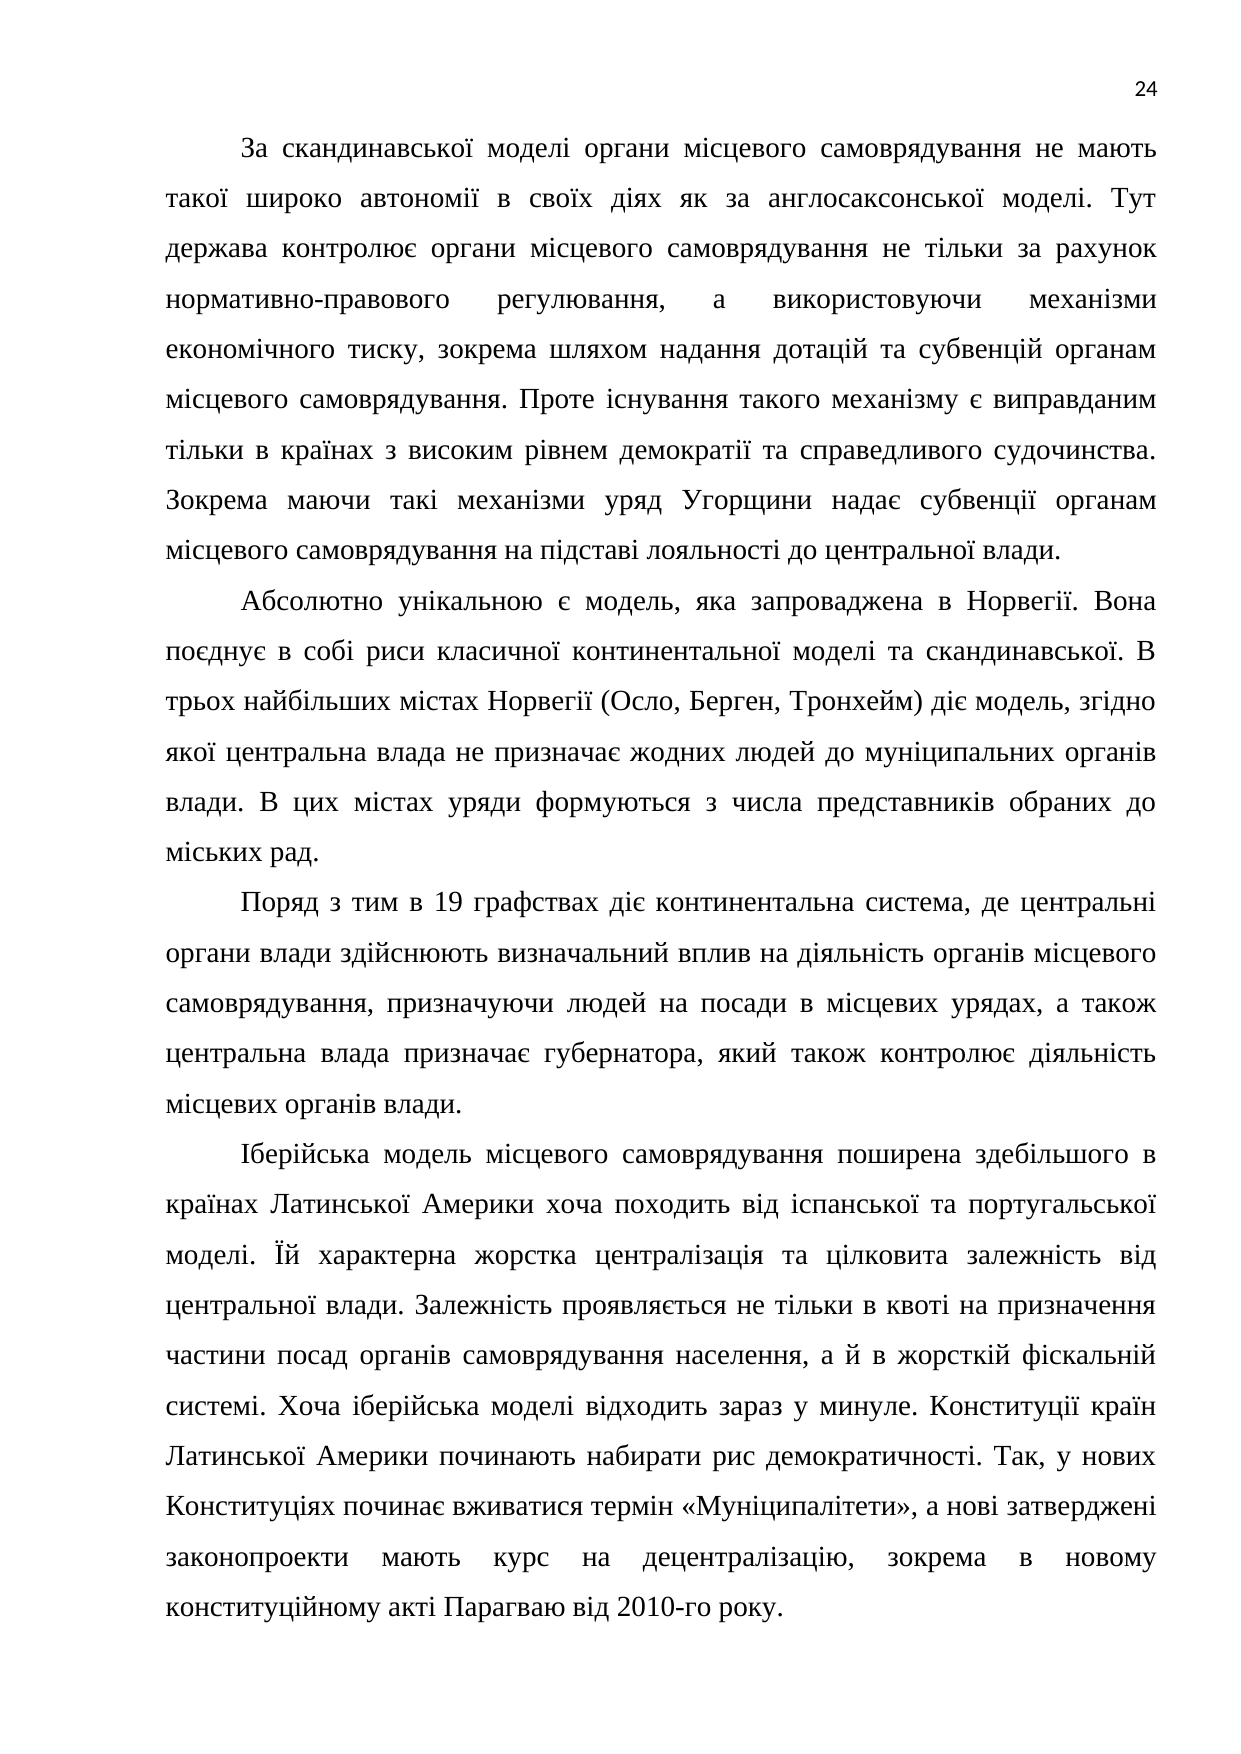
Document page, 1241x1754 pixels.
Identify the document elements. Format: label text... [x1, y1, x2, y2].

text Поряд з тим в 19 графствах діє континентальна система, де центральні органи влади здійснюють визначальний вплив на діяльність органів місцевого самоврядування, призначуючи людей на посади в місцевих урядах, а також центральна влада призначає губернатора, який також контролює діяльність місцевих органів влади. [165, 884, 1157, 1119]
text Іберійська модель місцевого самоврядування поширена здебільшого в країнах Латинської Америки хоча походить від іспанської та португальської моделі. Їй характерна жорстка централізація та цілковита залежність від центральної влади. Залежність проявляється не тільки в квоті на призначення частини посад органів самоврядування населення, а й в жорсткій фіскальній системі. Хоча іберійська моделі відходить зараз у минуле. Конституції країн Латинської Америки починають набирати рис демократичності. Так, у нових Конституціях починає вживатися термін «Муніципалітети», а нові затверджені законопроекти мають курс на децентралізацію, зокрема в новому конституційному акті Парагваю від 2010-го року. [165, 1136, 1157, 1622]
text Абсолютно унікальною є модель, яка запроваджена в Норвегії. Вона поєднує в собі риси класичної континентальної моделі та скандинавської. В трьох найбільших містах Норвегії (Осло, Берген, Тронхейм) діє модель, згідно якої центральна влада не призначає жодних людей до муніципальних органів влади. В цих містах уряди формуються з числа представників обраних до міських рад. [165, 583, 1157, 868]
text За скандинавської моделі органи місцевого самоврядування не мають такої широко автономії в своїх діях як за англосаксонської моделі. Тут держава контролює органи місцевого самоврядування не тільки за рахунок нормативно-правового регулювання, а використовуючи механізми економічного тиску, зокрема шляхом надання дотацій та субвенцій органам місцевого самоврядування. Проте існування такого механізму є виправданим тільки в країнах з високим рівнем демократії та справедливого судочинства. Зокрема маючи такі механізми уряд Угорщини надає субвенції органам місцевого самоврядування на підставі лояльності до центральної влади. [165, 130, 1157, 566]
